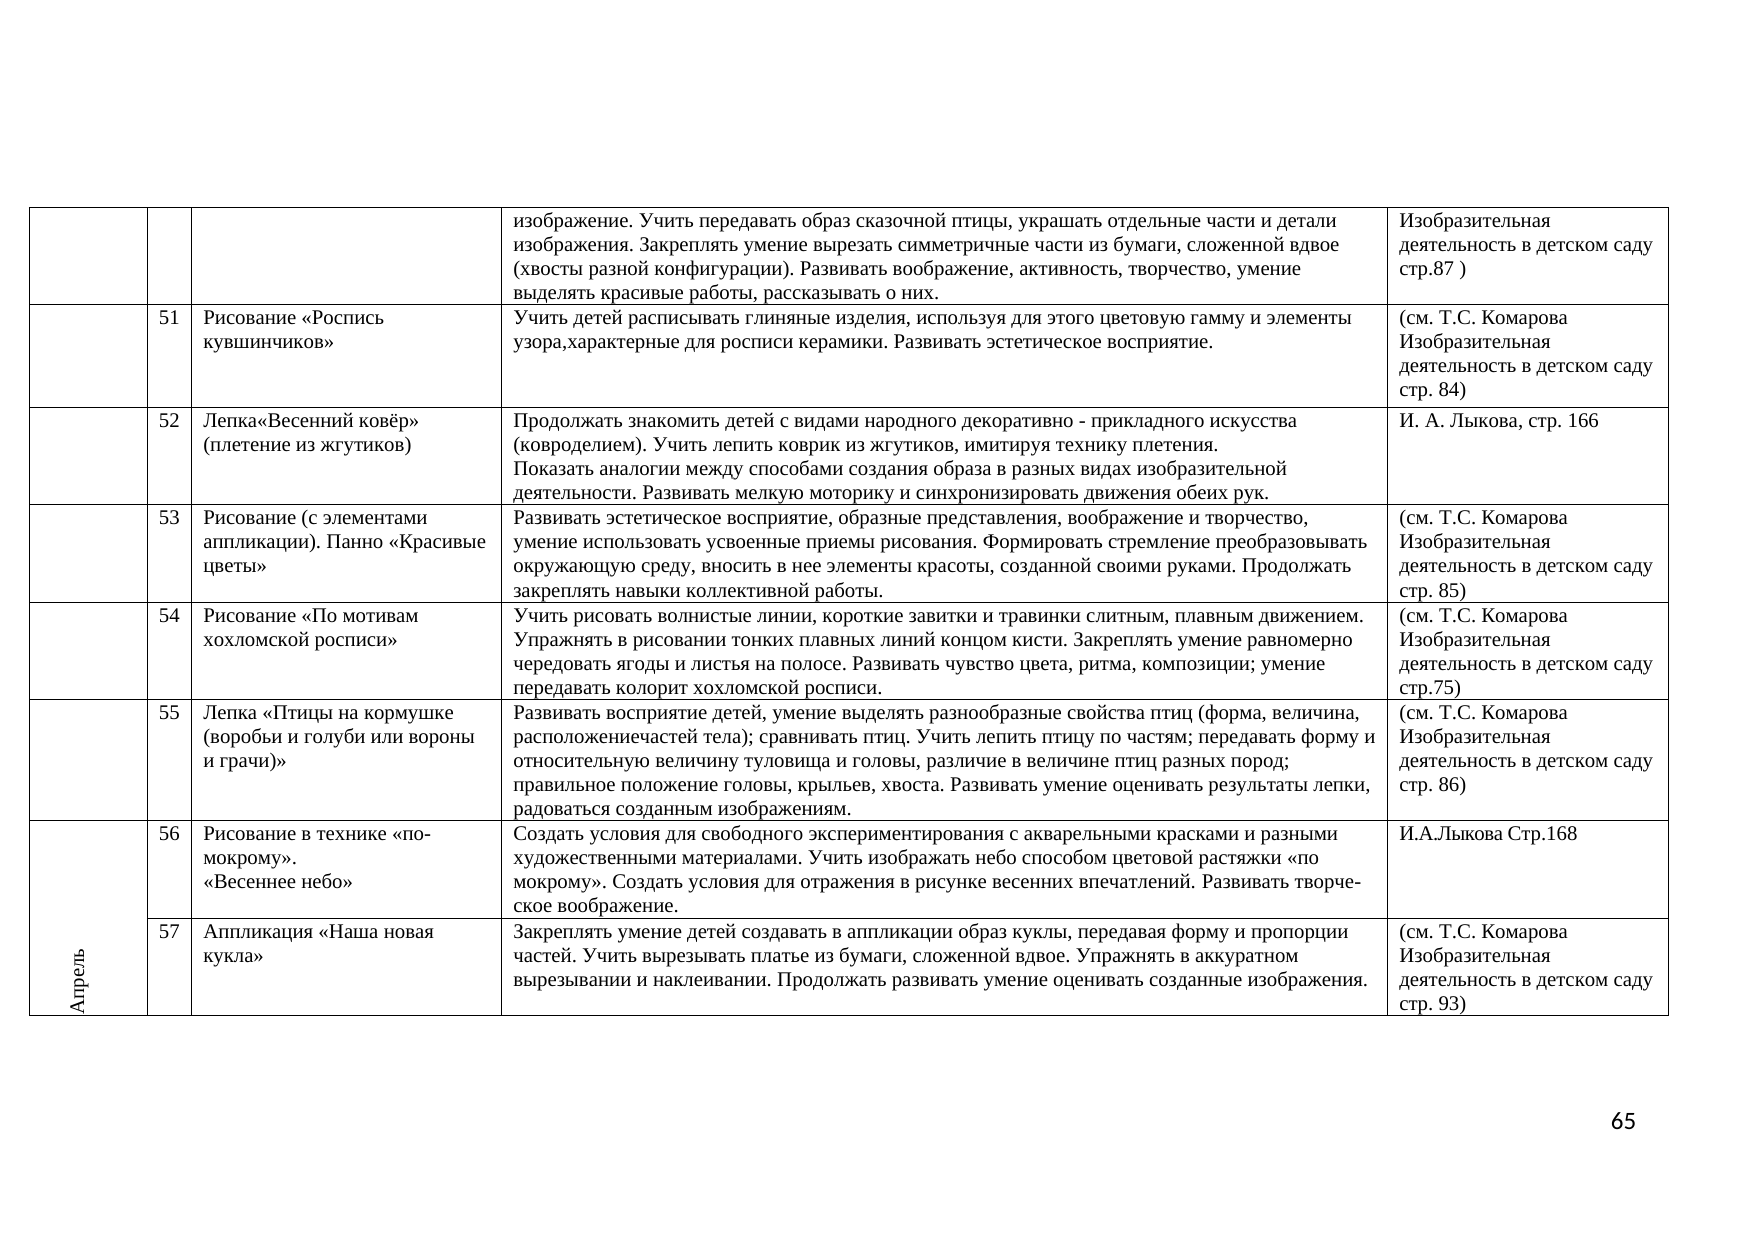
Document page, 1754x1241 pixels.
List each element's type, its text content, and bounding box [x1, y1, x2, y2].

table_cell И. А. Лыкова, стр. 166 [1388, 408, 1668, 504]
table_cell 53 [148, 505, 191, 602]
table_cell Аппликация «Наша новая кукла» [192, 919, 501, 1015]
table_cell И.А.Лыкова Стр.168 [1388, 821, 1668, 917]
table_cell [30, 603, 147, 699]
table_cell Апрель [30, 821, 147, 1015]
table_cell (см. Т.С. Комарова Изобразительная деятельность в детском саду стр.75) [1388, 603, 1668, 699]
table_cell 50 [148, 208, 191, 304]
table_cell Рисование (с элементами аппликации). Панно «Красивые цветы» [192, 505, 501, 602]
table_cell (см. Т.С. Комарова Изобразительная деятельность в детском саду стр. 84) [1388, 305, 1668, 407]
table_cell 55 [148, 700, 191, 820]
table_cell Развивать эстетическое восприятие, образные представления, воображение и творчество, умение использовать усвоенные приемы рисования. Формировать стремление преобразовывать окружающую среду, вносить в нее элементы красоты, созданной своими руками. Продолжать закреплять навыки коллективной работы. [502, 505, 1387, 602]
table_cell Закреплять умение детей создавать в аппликации образ куклы, передавая форму и пропорции частей. Учить вырезывать платье из бумаги, сложенной вдвое. Упражнять в аккуратном вырезывании и наклеивании. Продолжать развивать умение оценивать созданные изображения. [502, 919, 1387, 1015]
table_cell 56 [148, 821, 191, 917]
table_cell [30, 505, 147, 602]
table_cell Продолжать знакомить детей с видами народного декоративно - прикладного искусства (ковроделием). Учить лепить коврик из жгутиков, имитируя технику плетения. Показать аналогии между способами создания образа в разных видах изобразительной деятельности. Развивать мелкую моторику и синхронизировать движения обеих рук. [502, 408, 1387, 504]
table_cell [30, 700, 147, 820]
table_cell (см. Т.С. Комарова Изобразительная деятельность в детском саду стр. 86) [1388, 700, 1668, 820]
table_cell Учить детей расписывать глиняные изделия, используя для этого цветовую гамму и элементы узора,характерные для росписи керамики. Развивать эстетическое восприятие. [502, 305, 1387, 407]
table_cell Лепка «Птицы на кормушке (воробьи и голуби или вороны и грачи)» [192, 700, 501, 820]
table_cell 51 [148, 305, 191, 407]
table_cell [502, 208, 1387, 304]
table_cell (см. Т.С. Комарова Изобразительная деятельность в детском саду стр. 85) [1388, 505, 1668, 602]
table_cell Рисование «Роспись кувшинчиков» [192, 305, 501, 407]
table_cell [192, 208, 501, 304]
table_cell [1388, 208, 1668, 304]
table_cell Учить рисовать волнистые линии, короткие завитки и травинки слитным, плавным движением. Упражнять в рисовании тонких плавных линий концом кисти. Закреплять умение равномерно чередовать ягоды и листья на полосе. Развивать чувство цвета, ритма, композиции; умение передавать колорит хохломской росписи. [502, 603, 1387, 699]
table_cell Лепка«Весенний ковёр» (плетение из жгутиков) [192, 408, 501, 504]
table_cell 57 [148, 919, 191, 1015]
table_cell (см. Т.С. Комарова Изобразительная деятельность в детском саду стр. 93) [1388, 919, 1668, 1015]
table_cell 54 [148, 603, 191, 699]
table_cell Рисование в технике «по-мокрому». «Весеннее небо» [192, 821, 501, 917]
table_cell Рисование «По мотивам хохломской росписи» [192, 603, 501, 699]
table_cell Создать условия для свободного экспериментирования с акварельными красками и разными художественными материалами. Учить изображать небо способом цветовой растяжки «по мокрому». Создать условия для отражения в рисунке весенних впечатлений. Развивать творческое воображение. [502, 821, 1387, 917]
table_cell Развивать восприятие детей, умение выделять разнообразные свойства птиц (форма, величина, расположениечастей тела); сравнивать птиц. Учить лепить птицу по частям; передавать форму и относительную величину туловища и головы, различие в величине птиц разных пород; правильное положение головы, крыльев, хвоста. Развивать умение оценивать результаты лепки, радоваться созданным изображениям. [502, 700, 1387, 820]
table_cell [30, 305, 147, 407]
table_cell [30, 408, 147, 504]
table_cell 52 [148, 408, 191, 504]
